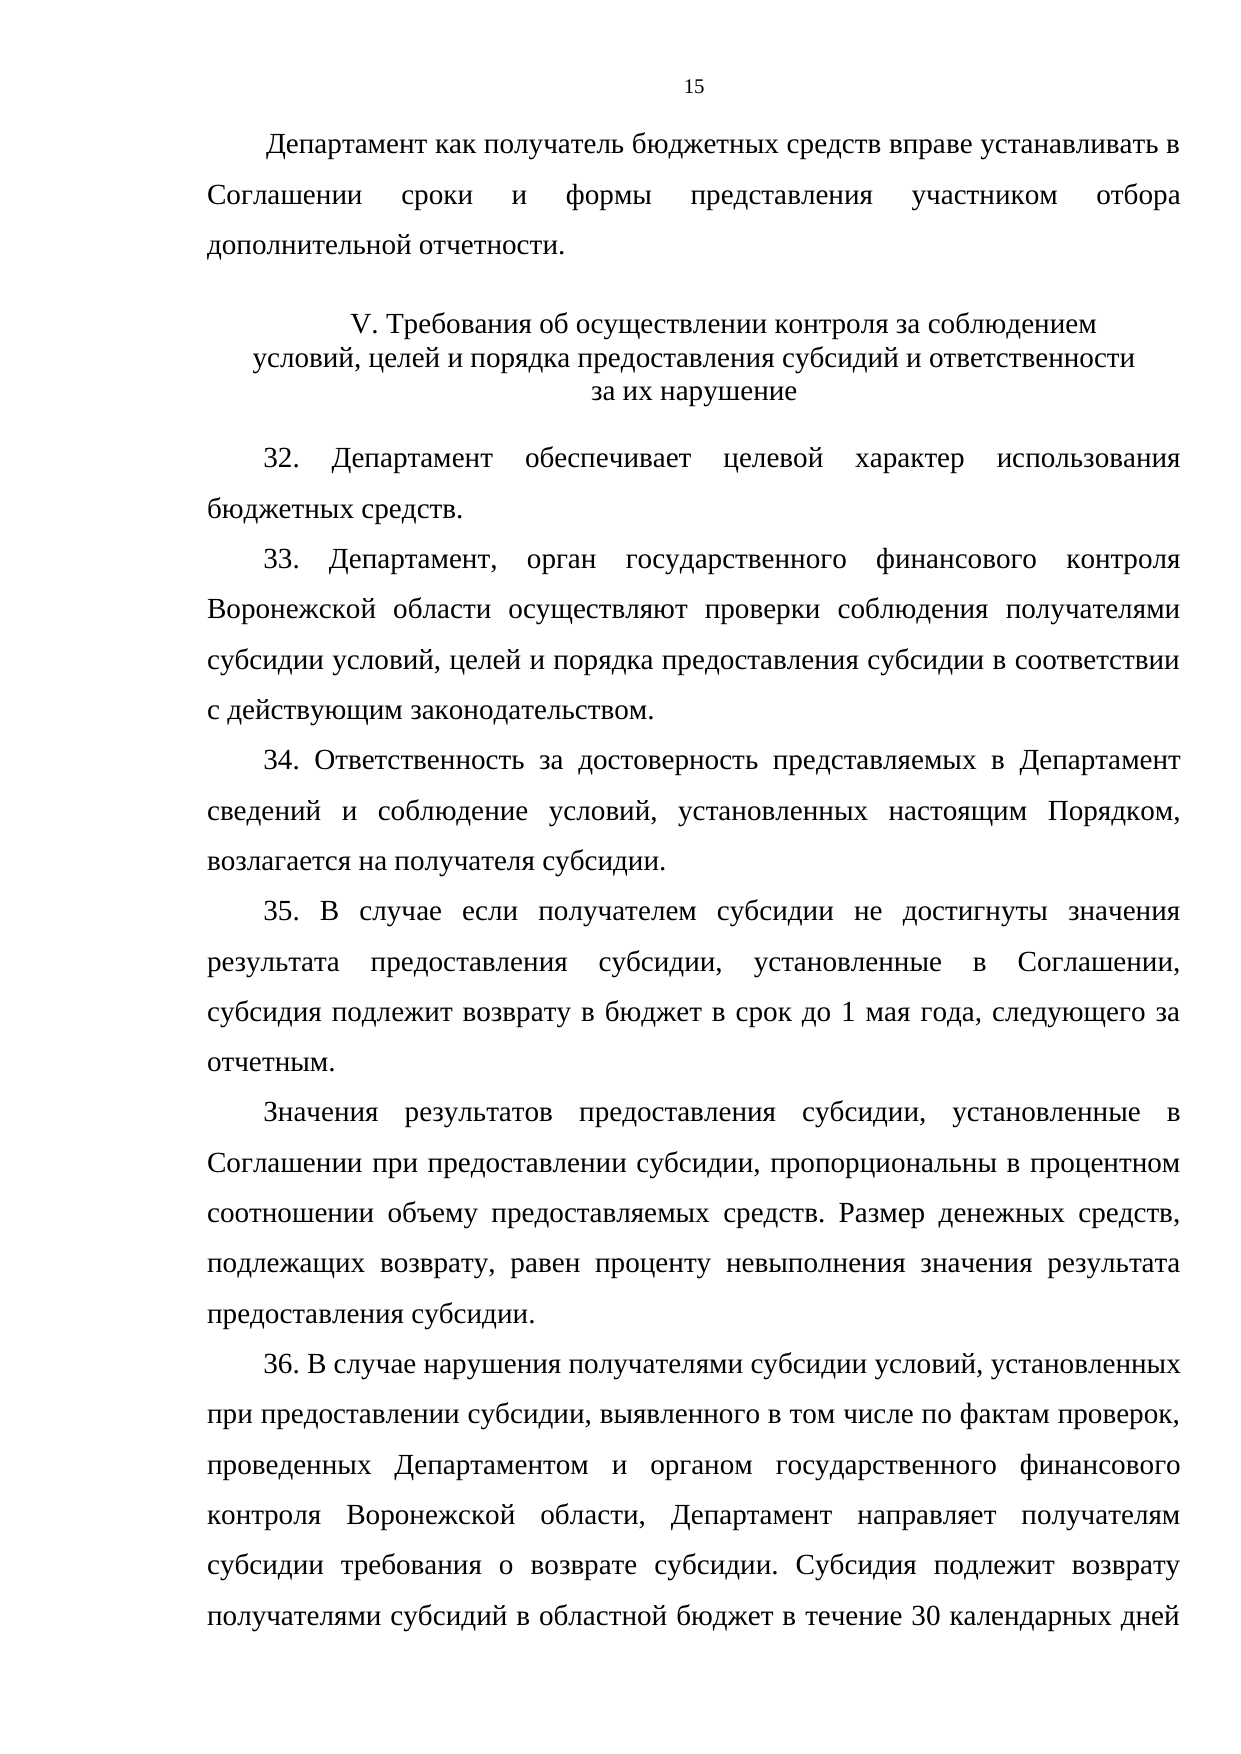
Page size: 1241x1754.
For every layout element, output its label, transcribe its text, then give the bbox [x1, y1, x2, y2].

text 32. Департамент обеспечивает целевой характер использования бюджетных средств. [207, 441, 1181, 524]
text 35. В случае если получателем субсидии не достигнуты значения результата предоставления субсидии, установленные в Соглашении, субсидия подлежит возврату в бюджет в срок до 1 мая года, следующего за отчетным. [207, 893, 1181, 1078]
text Департамент как получатель бюджетных средств вправе устанавливать в Соглашении сроки и формы представления участником отбора дополнительной отчетности. [207, 127, 1181, 261]
text 34. Ответственность за достоверность представляемых в Департамент сведений и соблюдение условий, установленных настоящим Порядком, возлагается на получателя субсидии. [207, 742, 1181, 877]
text 33. Департамент, орган государственного финансового контроля Воронежской области осуществляют проверки соблюдения получателями субсидии условий, целей и порядка предоставления субсидии в соответствии с действующим законодательством. [207, 541, 1181, 726]
title за их нарушение [207, 373, 1181, 407]
title условий, целей и порядка предоставления субсидий и ответственности [207, 340, 1181, 373]
text V. Требования об осуществлении контроля за соблюдением [207, 306, 1181, 340]
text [207, 1346, 1181, 1631]
text Значения результатов предоставления субсидии, установленные в Соглашении при предоставлении субсидии, пропорциональны в процентном соотношении объему предоставляемых средств. Размер денежных средств, подлежащих возврату, равен проценту невыполнения значения результата предоставления субсидии. [207, 1094, 1181, 1329]
